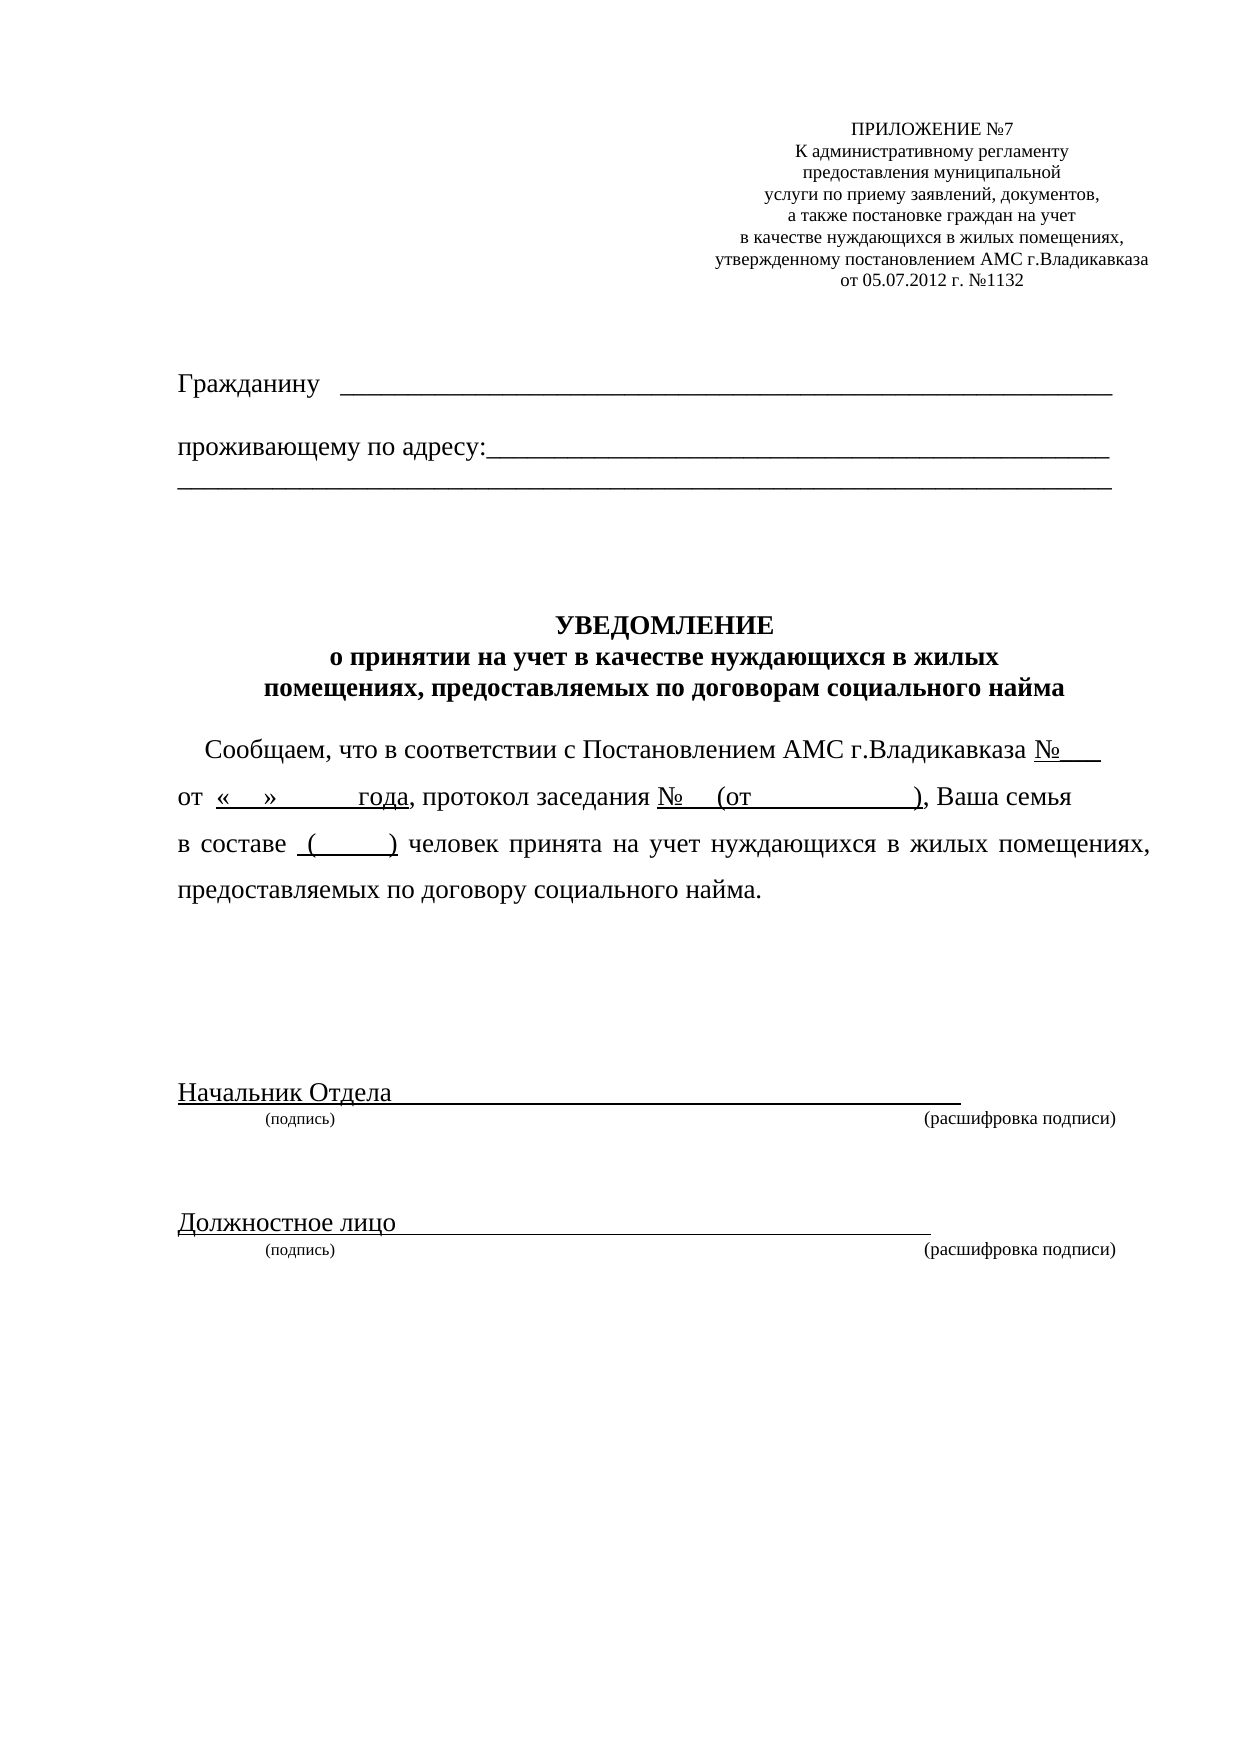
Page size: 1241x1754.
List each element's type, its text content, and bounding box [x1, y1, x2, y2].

text от 05.07.2012 г. №1132 [712, 269, 1152, 291]
text УВЕДОМЛЕНИЕ [177, 609, 1152, 640]
text о принятии на учет в качестве нуждающихся в жилых [177, 640, 1152, 671]
text Должностное лицо [177, 1207, 1152, 1238]
text помещениях, предоставляемых по договорам социального найма [177, 671, 1152, 702]
text проживающему по адресу:______________________________________________ [177, 430, 1152, 461]
text в составе ( ) человек принята на учет нуждающихся в жилых помещениях, предоставляемых по договору социального найма. [177, 827, 1152, 905]
text а также постановке граждан на учет [712, 204, 1152, 226]
text предоставления муниципальной [712, 161, 1152, 183]
text (подпись) (расшифровка подписи) [177, 1238, 1152, 1259]
text услуги по приему заявлений, документов, [712, 183, 1152, 204]
text Начальник Отдела [177, 1076, 1152, 1107]
text утвержденному постановлением АМС г.Владикавказа [712, 247, 1152, 269]
text _____________________________________________________________________ [177, 461, 1152, 492]
text Сообщаем, что в соответствии с Постановлением АМС г.Владикавказа №___ [177, 734, 1152, 765]
text Гражданину _________________________________________________________ [177, 367, 1152, 398]
text в качестве нуждающихся в жилых помещениях, [712, 226, 1152, 247]
text (подпись) (расшифровка подписи) [177, 1107, 1152, 1129]
text от « » года, протокол заседания № (от ), Ваша семья [177, 780, 1152, 811]
text К административному регламенту [712, 140, 1152, 161]
text ПРИЛОЖЕНИЕ №7 [712, 118, 1152, 140]
